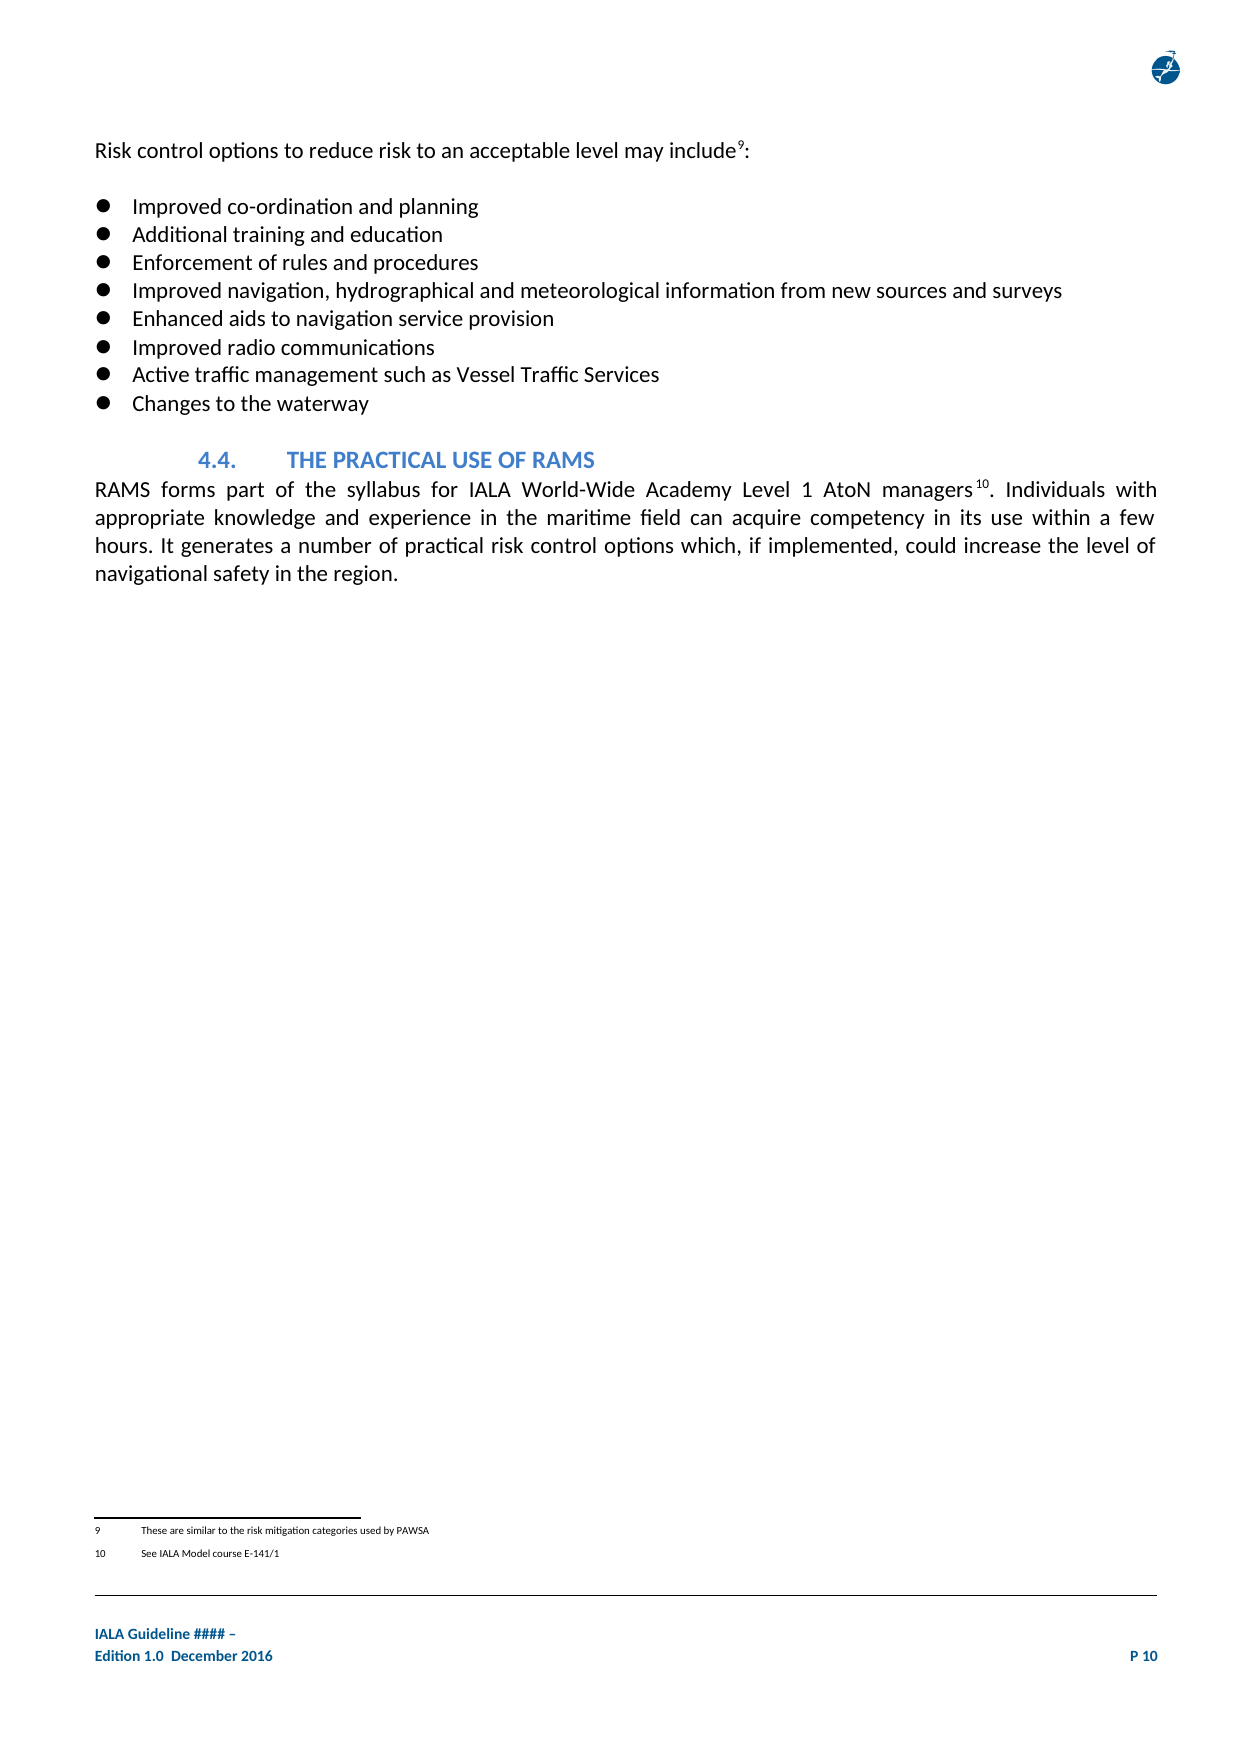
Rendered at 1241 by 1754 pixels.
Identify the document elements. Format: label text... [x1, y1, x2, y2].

list Active traffic management such as Vessel Traffic Services [94, 361, 1157, 389]
list Additional training and education [94, 221, 1157, 248]
list Improved radio communications [94, 333, 1157, 361]
picture [1120, 0, 1239, 119]
list Improved co-ordination and planning [94, 192, 1157, 221]
list Enhanced aids to navigation service provision [94, 304, 1157, 333]
subtitle the practical use of RAMS [198, 445, 1084, 475]
text Risk control options to reduce risk to an acceptable level may include: [94, 136, 1157, 164]
list Enforcement of rules and procedures [94, 248, 1157, 277]
list Improved navigation, hydrographical and meteorological information from new sources and surveys [94, 277, 1157, 304]
list Changes to the waterway [94, 389, 1157, 417]
text RAMS forms part of the syllabus for IALA World-Wide Academy Level 1 AtoN managers. Individuals with appropriate knowledge and experience in the maritime field can acquire competency in its use within a few hours. It generates a number of practical risk control options which, if implemented, could increase the level of navigational safety in the region. [94, 475, 1157, 587]
